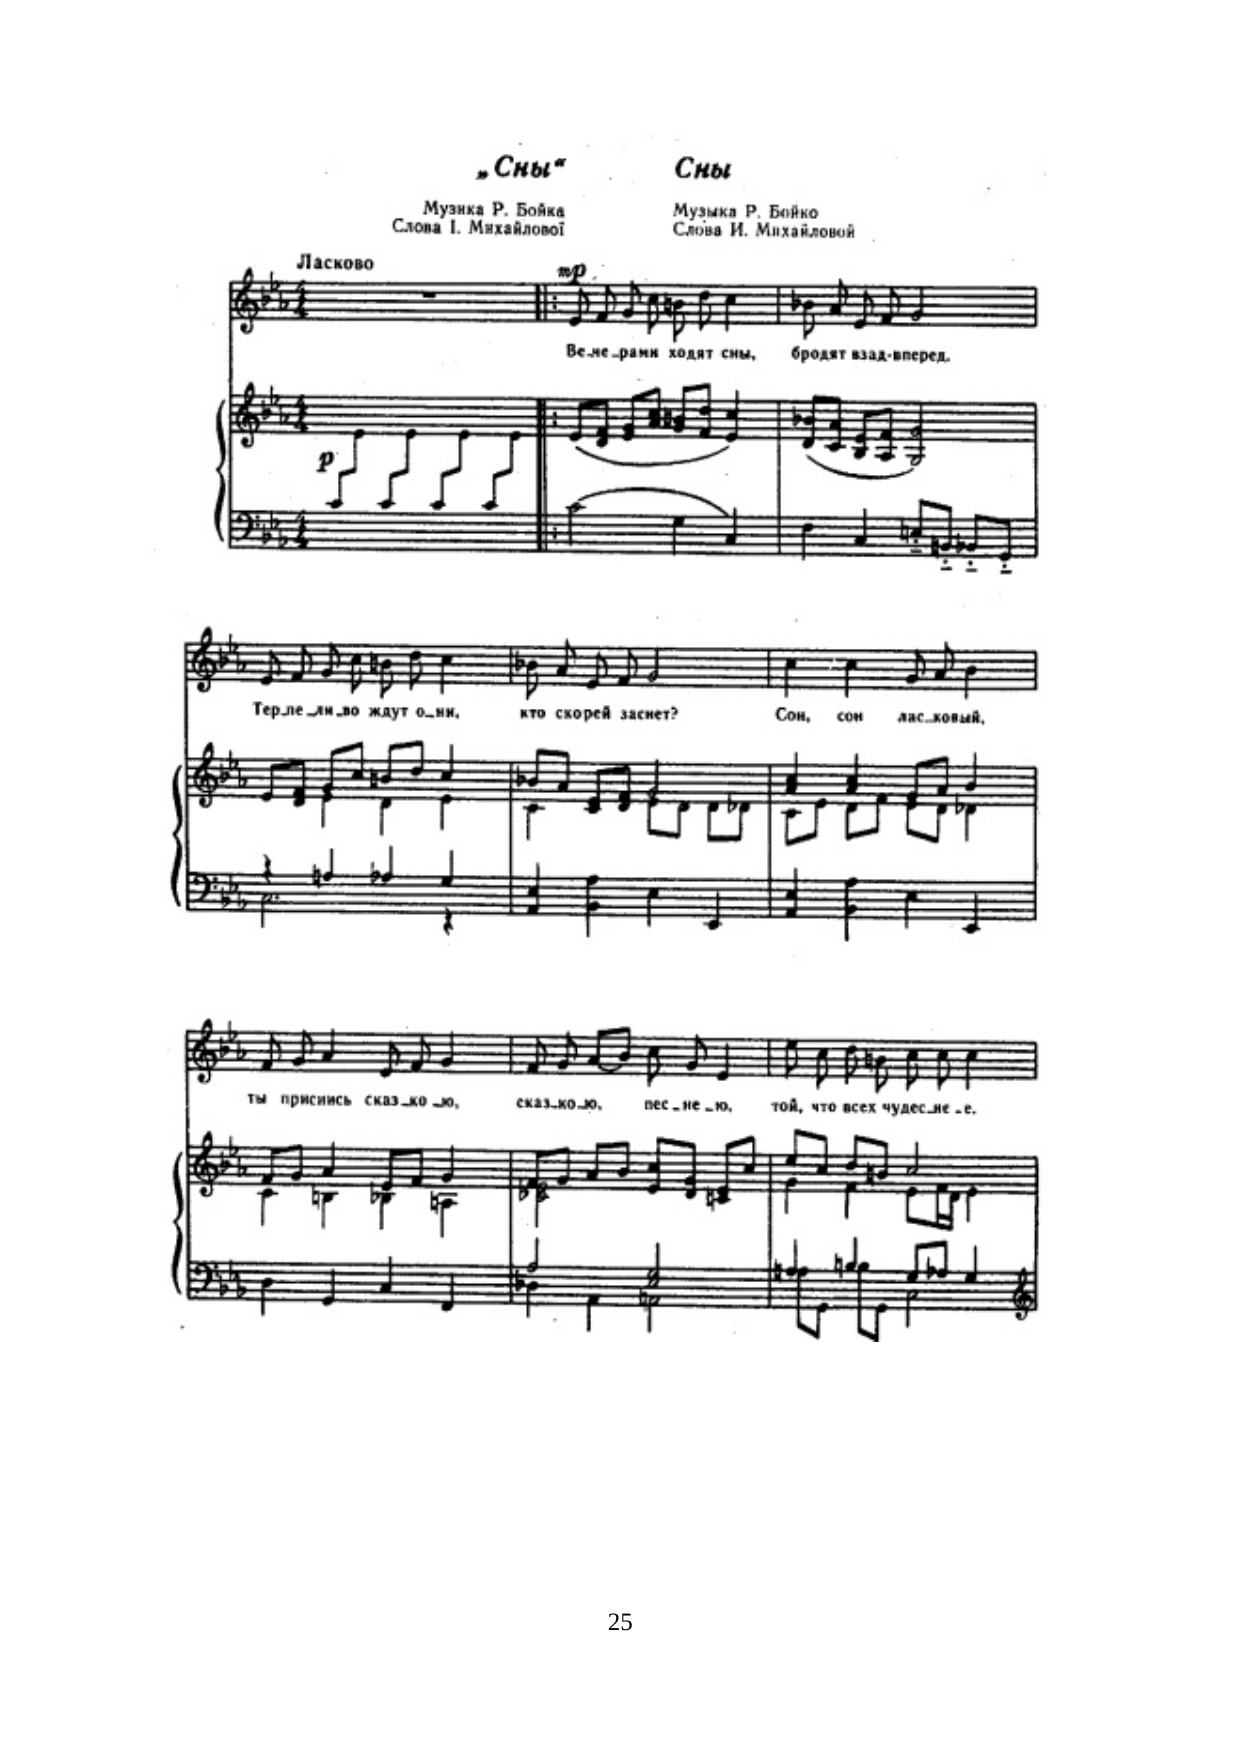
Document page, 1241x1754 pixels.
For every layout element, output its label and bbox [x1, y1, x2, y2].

picture [145, 128, 1069, 1342]
